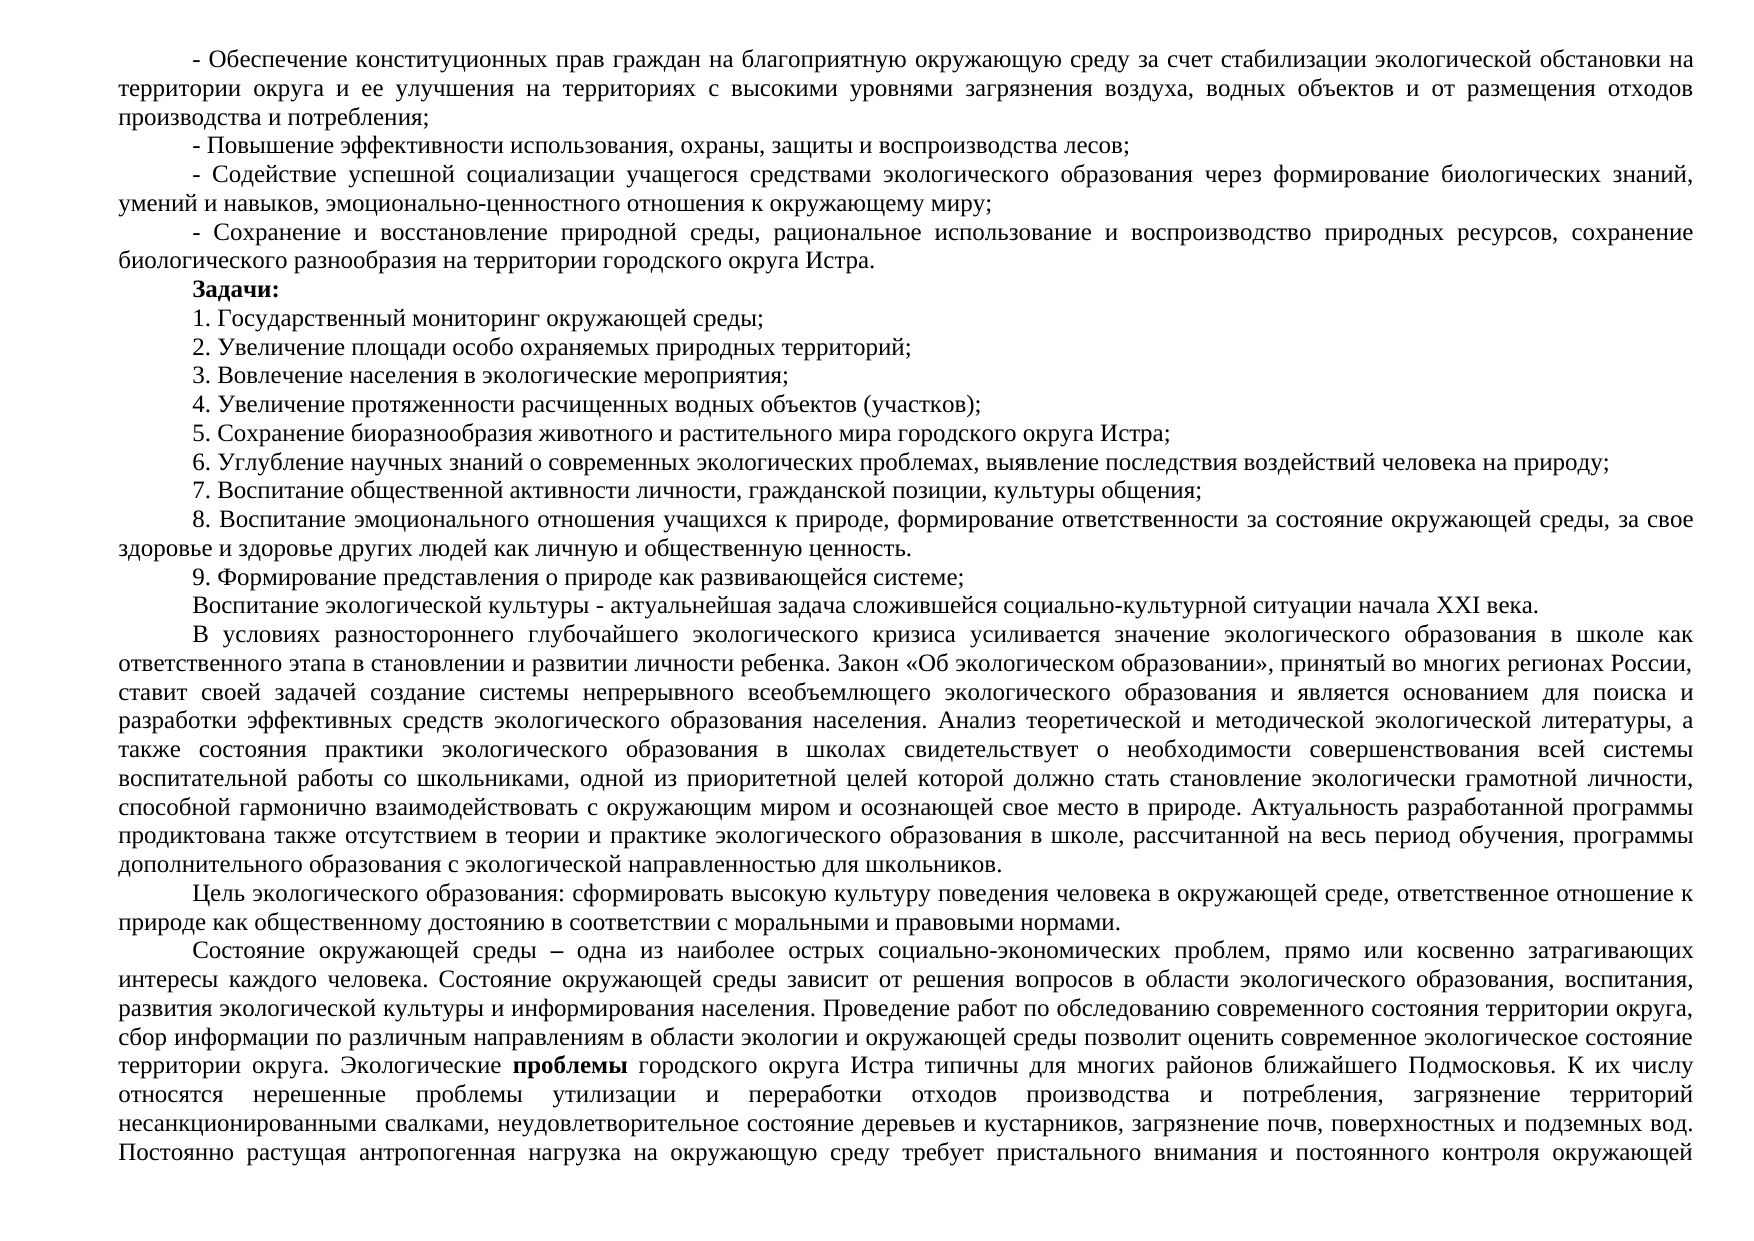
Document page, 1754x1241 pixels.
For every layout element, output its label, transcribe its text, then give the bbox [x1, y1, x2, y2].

text - Сохранение и восстановление природной среды, рациональное использование и воспроизводство природных ресурсов, сохранение биологического разнообразия на территории городского округа Истра. [118, 217, 1695, 274]
text 3. Вовлечение населения в экологические мероприятия; [118, 361, 1695, 389]
text В условиях разностороннего глубочайшего экологического кризиса усиливается значение экологического образования в школе как ответственного этапа в становлении и развитии личности ребенка. Закон «Об экологическом образовании», принятый во многих регионах России, ставит своей задачей создание системы непрерывного всеобъемлющего экологического образования и является основанием для поиска и разработки эффективных средств экологического образования населения. Анализ теоретической и методической экологической литературы, а также состояния практики экологического образования в школах свидетельствует о необходимости совершенствования всей системы воспитательной работы со школьниками, одной из приоритетной целей которой должно стать становление экологически грамотной личности, способной гармонично взаимодействовать с окружающим миром и осознающей свое место в природе. Актуальность разработанной программы продиктована также отсутствием в теории и практике экологического образования в школе, рассчитанной на весь период обучения, программы дополнительного образования с экологической направленностью для школьников. [118, 619, 1695, 878]
text - Обеспечение конституционных прав граждан на благоприятную окружающую среду за счет стабилизации экологической обстановки на территории округа и ее улучшения на территориях с высокими уровнями загрязнения воздуха, водных объектов и от размещения отходов производства и потребления; [118, 44, 1695, 131]
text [118, 936, 1695, 1166]
text 9. Формирование представления о природе как развивающейся системе; [118, 562, 1695, 591]
text 1. Государственный мониторинг окружающей среды; [118, 303, 1695, 332]
text - Повышение эффективности использования, охраны, защиты и воспроизводства лесов; [118, 131, 1695, 159]
text 2. Увеличение площади особо охраняемых природных территорий; [118, 332, 1695, 361]
text Цель экологического образования: сформировать высокую культуру поведения человека в окружающей среде, ответственное отношение к природе как общественному достоянию в соответствии с моральными и правовыми нормами. [118, 878, 1695, 936]
text - Содействие успешной социализации учащегося средствами экологического образования через формирование биологических знаний, умений и навыков, эмоционально-ценностного отношения к окружающему миру; [118, 159, 1695, 217]
text Задачи: [118, 274, 1695, 303]
text Воспитание экологической культуры - актуальнейшая задача сложившейся социально-культурной ситуации начала XXI века. [118, 591, 1695, 619]
text 8. Воспитание эмоционального отношения учащихся к природе, формирование ответственности за состояние окружающей среды, за свое здоровье и здоровье других людей как личную и общественную ценность. [118, 504, 1695, 562]
text 4. Увеличение протяженности расчищенных водных объектов (участков); [118, 389, 1695, 418]
text 7. Воспитание общественной активности личности, гражданской позиции, культуры общения; [118, 476, 1695, 504]
text 5. Сохранение биоразнообразия животного и растительного мира городского округа Истра; [118, 418, 1695, 447]
text 6. Углубление научных знаний о современных экологических проблемах, выявление последствия воздействий человека на природу; [118, 447, 1695, 476]
